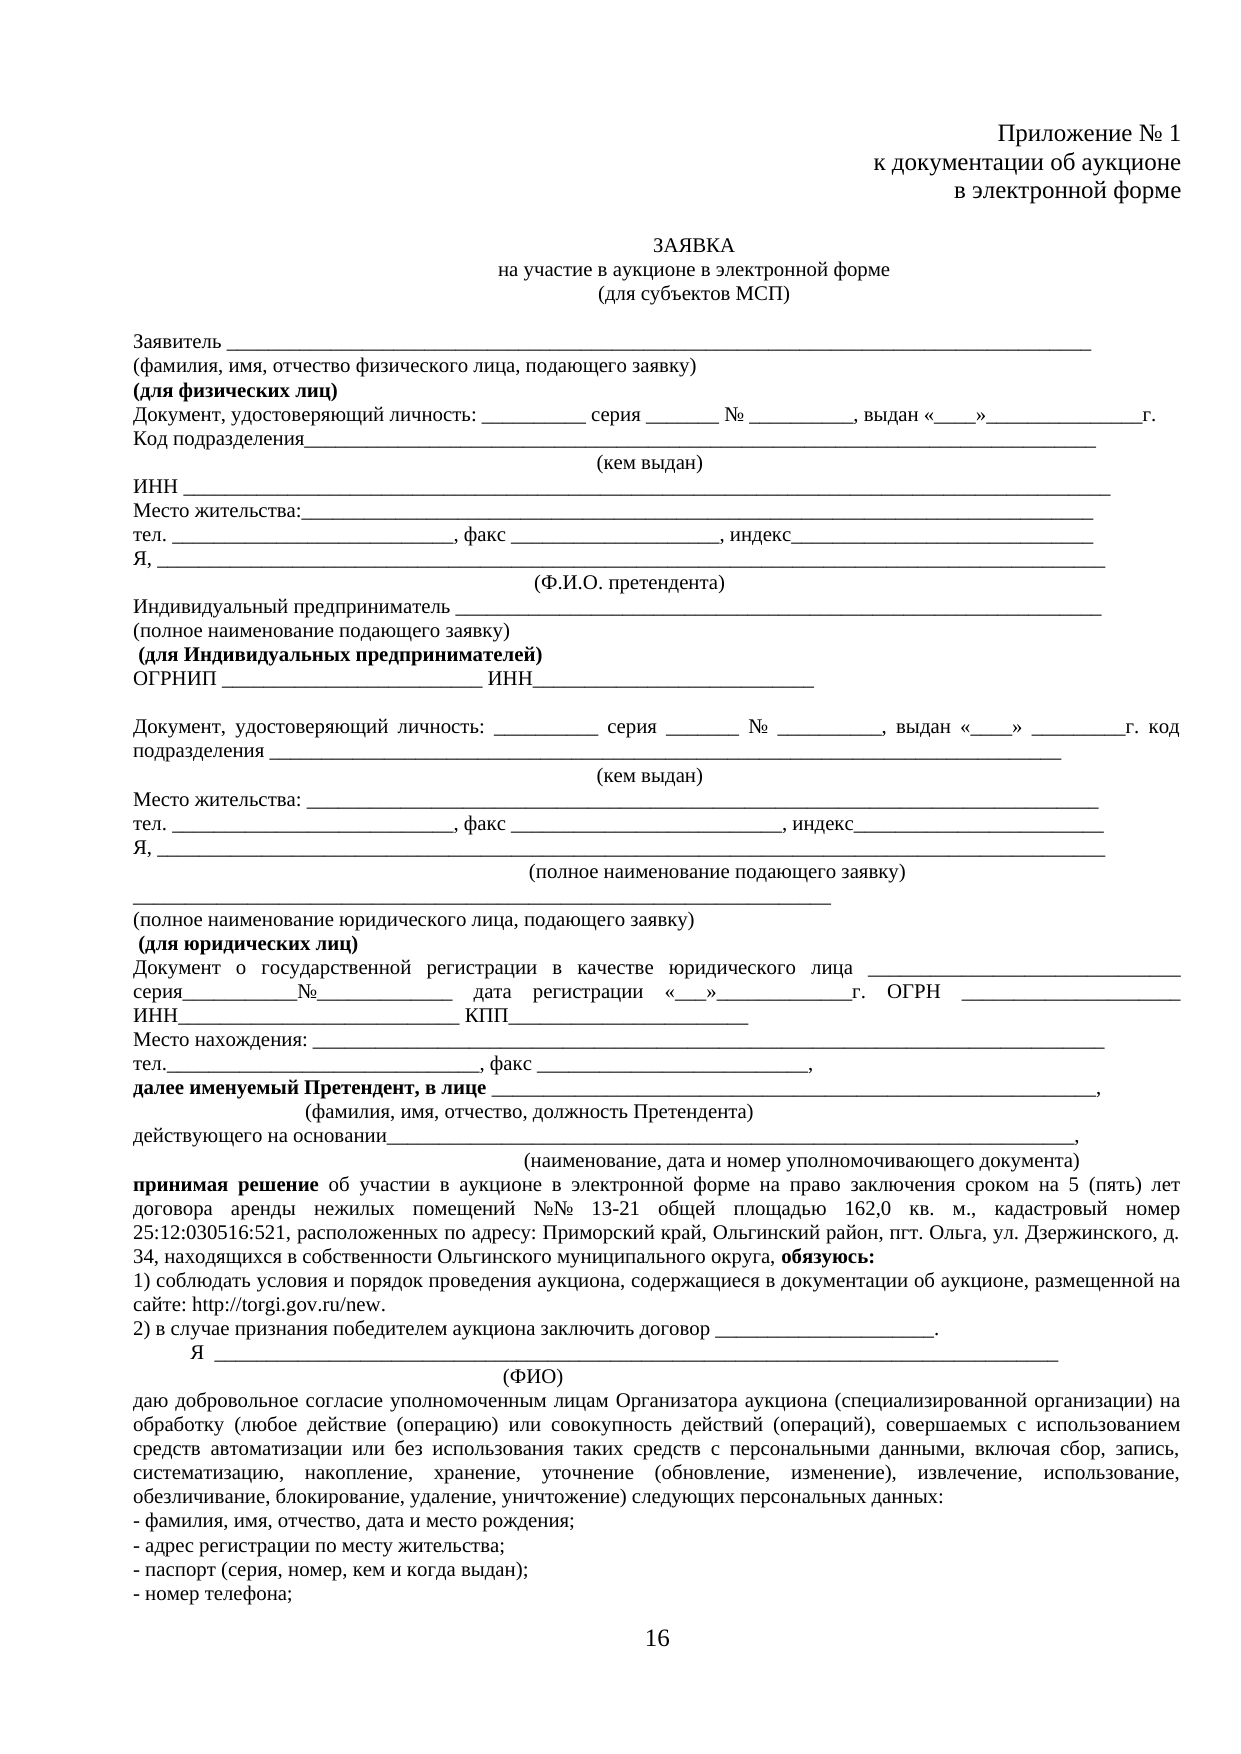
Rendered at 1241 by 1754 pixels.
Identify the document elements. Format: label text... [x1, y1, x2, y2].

text ___________________________________________________________________ [133, 883, 1181, 907]
text Я, ___________________________________________________________________________________________ [133, 835, 1181, 859]
text Я, ___________________________________________________________________________________________ [133, 546, 1181, 570]
text Место нахождения: ____________________________________________________________________________ [133, 1027, 1181, 1051]
text тел.______________________________, факс __________________________, [133, 1051, 1181, 1075]
text (для субъектов МСП) [133, 281, 1181, 305]
text Код подразделения____________________________________________________________________________ [133, 426, 1181, 450]
text (фамилия, имя, отчество, должность Претендента) [133, 1099, 1181, 1123]
text Документ, удостоверяющий личность: __________ серия _______ № __________, выдан «____»_______________г. [133, 402, 1181, 426]
text в электронной форме [133, 176, 1181, 204]
text (наименование, дата и номер уполномочивающего документа) [133, 1147, 1181, 1172]
text (для Индивидуальных предпринимателей) [133, 642, 1181, 666]
text Индивидуальный предприниматель ______________________________________________________________ [133, 594, 1181, 618]
text Я _________________________________________________________________________________ [133, 1340, 1181, 1364]
text (Ф.И.О. претендента) [133, 570, 1181, 594]
text далее именуемый Претендент, в лице __________________________________________________________, [133, 1075, 1181, 1099]
text (ФИО) [133, 1364, 1181, 1388]
text (полное наименование подающего заявку) [133, 618, 1181, 642]
text (полное наименование подающего заявку) [133, 859, 1181, 883]
text Место жительства:____________________________________________________________________________ [133, 498, 1181, 522]
text ИНН _________________________________________________________________________________________ [133, 474, 1181, 498]
text к документации об аукционе [133, 147, 1181, 176]
text ОГРНИП _________________________ ИНН___________________________ [133, 666, 1181, 690]
text (для юридических лиц) [133, 931, 1181, 955]
text Документ, удостоверяющий личность: __________ серия _______ № __________, выдан «____» _________г. код подразделения ____________________________________________________________________________ [133, 714, 1181, 762]
text 1) соблюдать условия и порядок проведения аукциона, содержащиеся в документации об аукционе, размещенной на сайте: http://torgi.gov.ru/new. [133, 1268, 1181, 1316]
text действующего на основании__________________________________________________________________, [133, 1123, 1181, 1147]
text (фамилия, имя, отчество физического лица, подающего заявку) [133, 353, 1181, 377]
text Документ о государственной регистрации в качестве юридического лица ______________________________ серия___________№_____________ дата регистрации «___»_____________г. ОГРН _____________________ ИНН___________________________ КПП_______________________ [133, 955, 1181, 1027]
text тел. ___________________________, факс __________________________, индекс________________________ [133, 811, 1181, 835]
text (полное наименование юридического лица, подающего заявку) [133, 907, 1181, 931]
text принимая решение об участии в аукционе в электронной форме на право заключения сроком на 5 (пять) лет договора аренды нежилых помещений №№ 13-21 общей площадью 162,0 кв. м., кадастровый номер 25:12:030516:521, расположенных по адресу: Приморский край, Ольгинский район, пгт. Ольга, ул. Дзержинского, д. 34, находящихся в собственности Ольгинского муниципального округа, обязуюсь: [133, 1172, 1181, 1268]
text (кем выдан) [133, 762, 1181, 787]
text (для физических лиц) [133, 377, 1181, 402]
text 2) в случае признания победителем аукциона заключить договор _____________________. [133, 1316, 1181, 1340]
text на участие в аукционе в электронной форме [133, 257, 1181, 281]
text Приложение № 1 [133, 118, 1181, 147]
text Место жительства: ____________________________________________________________________________ [133, 787, 1181, 811]
text - адрес регистрации по месту жительства; [133, 1532, 1181, 1557]
text - паспорт (серия, номер, кем и когда выдан); [133, 1557, 1181, 1581]
text (кем выдан) [133, 450, 1181, 474]
text ЗАЯВКА [133, 233, 1181, 257]
text тел. ___________________________, факс ____________________, индекс_____________________________ [133, 522, 1181, 546]
text даю добровольное согласие уполномоченным лицам Организатора аукциона (специализированной организации) на обработку (любое действие (операцию) или совокупность действий (операций), совершаемых с использованием средств автоматизации или без использования таких средств с персональными данными, включая сбор, запись, систематизацию, накопление, хранение, уточнение (обновление, изменение), извлечение, использование, обезличивание, блокирование, удаление, уничтожение) следующих персональных данных: [133, 1388, 1181, 1508]
text - номер телефона; [133, 1581, 1181, 1605]
text Заявитель ___________________________________________________________________________________ [133, 329, 1181, 353]
text - фамилия, имя, отчество, дата и место рождения; [133, 1508, 1181, 1532]
